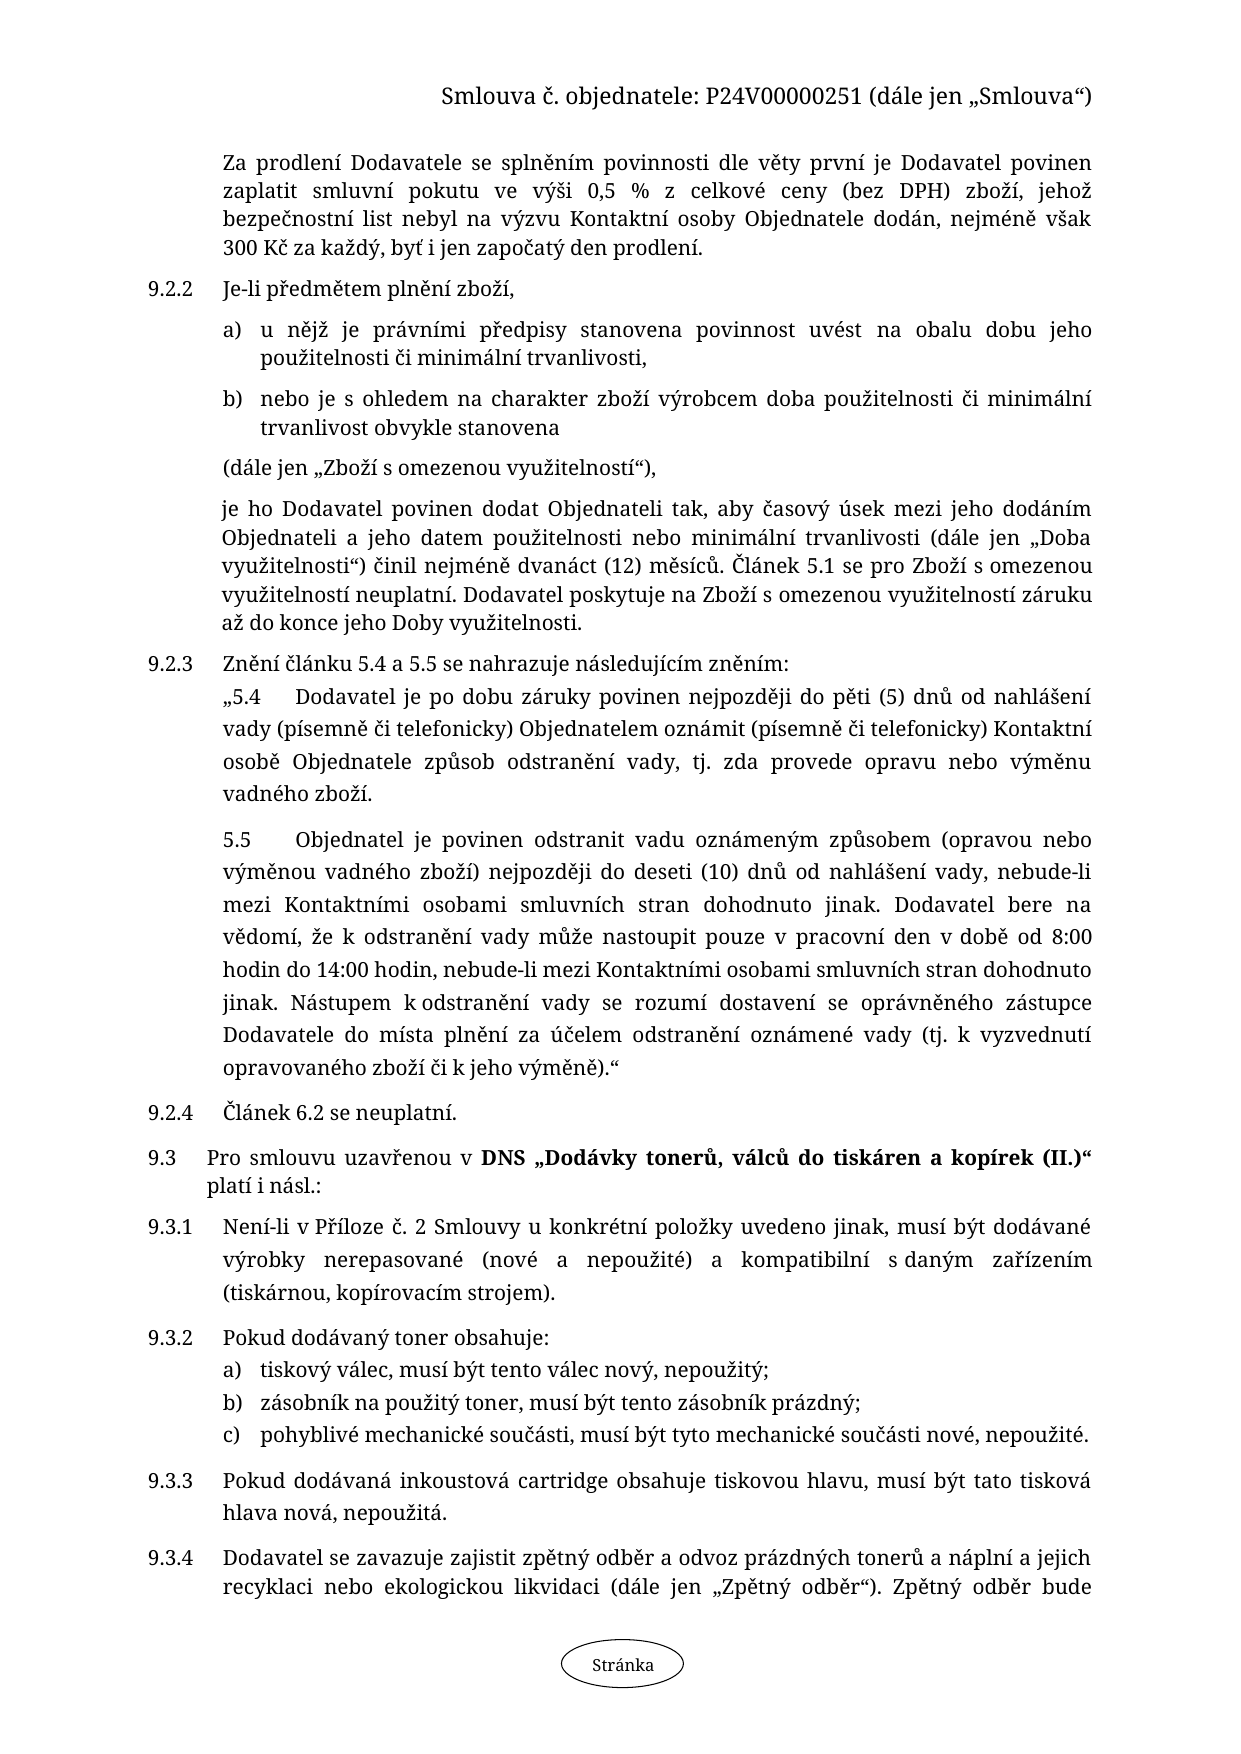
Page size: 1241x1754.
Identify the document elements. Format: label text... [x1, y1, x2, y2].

list Je-li předmětem plnění zboží, [148, 274, 1093, 302]
list tiskový válec, musí být tento válec nový, nepoužitý; [223, 1355, 1093, 1384]
list u nějž je právními předpisy stanovena povinnost uvést na obalu dobu jeho použitelnosti či minimální trvanlivosti, [223, 315, 1093, 372]
list 5.5 Objednatel je povinen odstranit vadu oznámeným způsobem (opravou nebo výměnou vadného zboží) nejpozději do deseti (10) dnů od nahlášení vady, nebude-li mezi Kontaktními osobami smluvních stran dohodnuto jinak. Dodavatel bere na vědomí, že k odstranění vady může nastoupit pouze v pracovní den v době od 8:00 hodin do 14:00 hodin, nebude-li mezi Kontaktními osobami smluvních stran dohodnuto jinak. Nástupem k odstranění vady se rozumí dostavení se oprávněného zástupce Dodavatele do místa plnění za účelem odstranění oznámené vady (tj. k vyzvednutí opravovaného zboží či k jeho výměně).“ [223, 825, 1093, 1081]
list pohyblivé mechanické součásti, musí být tyto mechanické součásti nové, nepoužité. [223, 1421, 1093, 1449]
list Znění článku 5.4 a 5.5 se nahrazuje následujícím zněním: [148, 649, 1093, 678]
list zásobník na použitý toner, musí být tento zásobník prázdný; [223, 1388, 1093, 1416]
list Pro smlouvu uzavřenou v DNS „Dodávky tonerů, válců do tiskáren a kopírek (II.)“ platí i násl.: [148, 1143, 1093, 1200]
list Pokud dodávaná inkoustová cartridge obsahuje tiskovou hlavu, musí být tato tisková hlava nová, nepoužitá. [148, 1466, 1093, 1527]
list „5.4 Dodavatel je po dobu záruky povinen nejpozději do pěti (5) dnů od nahlášení vady (písemně či telefonicky) Objednatelem oznámit (písemně či telefonicky) Kontaktní osobě Objednatele způsob odstranění vady, tj. zda provede opravu nebo výměnu vadného zboží. [223, 682, 1093, 808]
text je ho Dodavatel povinen dodat Objednateli tak, aby časový úsek mezi jeho dodáním Objednateli a jeho datem použitelnosti nebo minimální trvanlivosti (dále jen „Doba využitelnosti“) činil nejméně dvanáct (12) měsíců. Článek 5.1 se pro Zboží s omezenou využitelností neuplatní. Dodavatel poskytuje na Zboží s omezenou využitelností záruku až do konce jeho Doby využitelnosti. [221, 494, 1093, 637]
text (dále jen „Zboží s omezenou využitelností“), [223, 453, 1093, 482]
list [148, 148, 1093, 261]
list nebo je s ohledem na charakter zboží výrobcem doba použitelnosti či minimální trvanlivost obvykle stanovena [223, 384, 1093, 441]
list Článek 6.2 se neuplatní. [148, 1098, 1093, 1126]
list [148, 1543, 1093, 1600]
list Není-li v Příloze č. 2 Smlouvy u konkrétní položky uvedeno jinak, musí být dodávané výrobky nerepasované (nové a nepoužité) a kompatibilní s daným zařízením (tiskárnou, kopírovacím strojem). [148, 1212, 1093, 1306]
list Pokud dodávaný toner obsahuje: [148, 1323, 1093, 1351]
